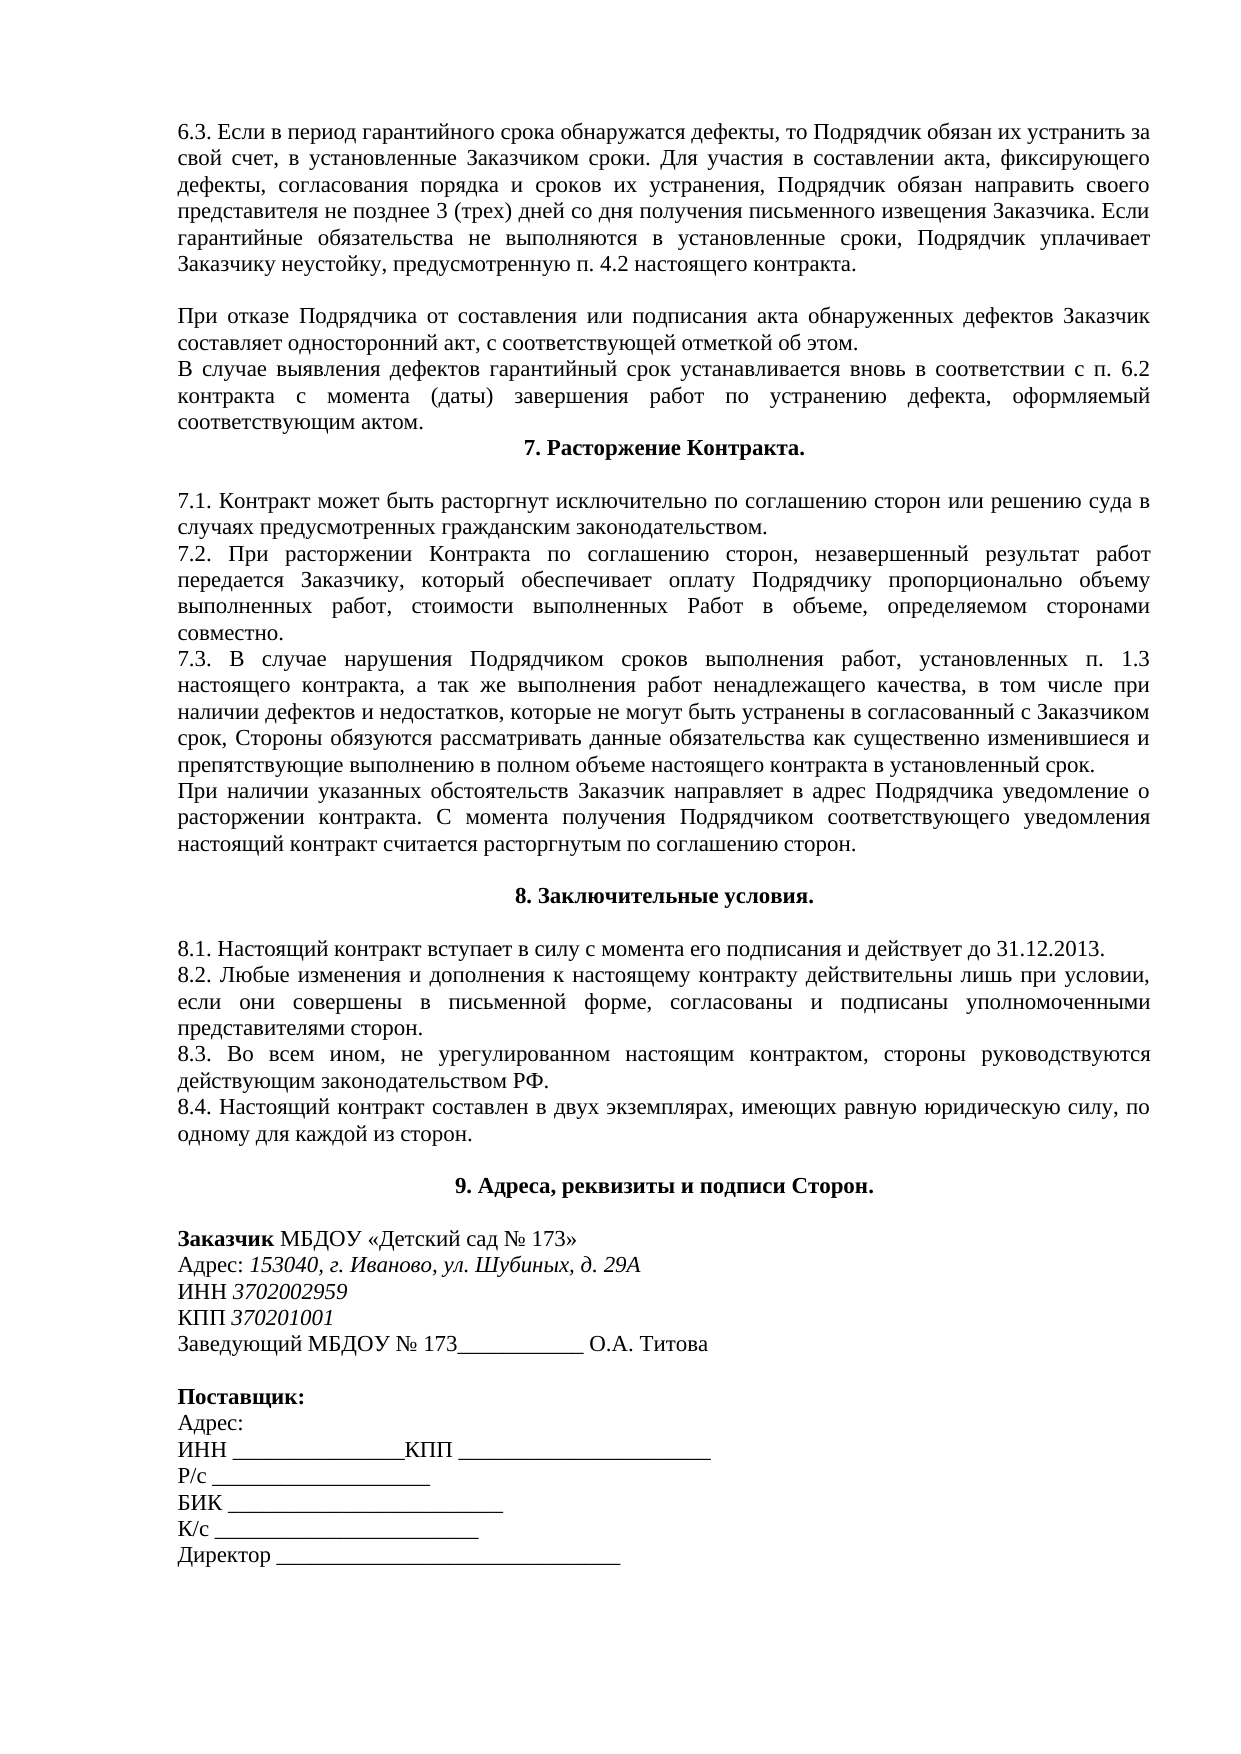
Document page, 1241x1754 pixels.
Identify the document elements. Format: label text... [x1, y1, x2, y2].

text 8.1. Настоящий контракт вступает в силу с момента его подписания и действует до 31.12.2013. [177, 935, 1152, 961]
text 7.3. В случае нарушения Подрядчиком сроков выполнения работ, установленных п. 1.3 настоящего контракта, а так же выполнения работ ненадлежащего качества, в том числе при наличии дефектов и недостатков, которые не могут быть устранены в согласованный с Заказчиком срок, Стороны обязуются рассматривать данные обязательства как существенно изменившиеся и препятствующие выполнению в полном объеме настоящего контракта в установленный срок. [177, 645, 1152, 777]
text 8.3. Во всем ином, не урегулированном настоящим контрактом, стороны руководствуются действующим законодательством РФ. [177, 1041, 1152, 1093]
text ИНН 3702002959 [177, 1278, 1152, 1304]
text При наличии указанных обстоятельств Заказчик направляет в адрес Подрядчика уведомление о расторжении контракта. С момента получения Подрядчиком соответствующего уведомления настоящий контракт считается расторгнутым по соглашению сторон. [177, 777, 1152, 856]
text При отказе Подрядчика от составления или подписания акта обнаруженных дефектов Заказчик составляет односторонний акт, с соответствующей отметкой об этом. [177, 303, 1152, 355]
text Адрес: [177, 1409, 1152, 1436]
text 8.4. Настоящий контракт составлен в двух экземплярах, имеющих равную юридическую силу, по одному для каждой из сторон. [177, 1093, 1152, 1146]
text Заведующий МБДОУ № 173___________ О.А. Титова [177, 1330, 1152, 1357]
text Р/с ___________________ [177, 1462, 1152, 1488]
text Директор ______________________________ [177, 1541, 1152, 1568]
text В случае выявления дефектов гарантийный срок устанавливается вновь в соответствии с п. 6.2 контракта с момента (даты) завершения работ по устранению дефекта, оформляемый соответствующим актом. [177, 355, 1152, 434]
text 7. Расторжение Контракта. [177, 434, 1152, 461]
text Поставщик: [177, 1383, 1152, 1409]
text 8. Заключительные условия. [177, 882, 1152, 909]
text 7.1. Контракт может быть расторгнут исключительно по соглашению сторон или решению суда в случаях предусмотренных гражданским законодательством. [177, 487, 1152, 540]
text БИК ________________________ [177, 1488, 1152, 1515]
text Адрес: 153040, г. Иваново, ул. Шубиных, д. 29А [177, 1251, 1152, 1278]
text 8.2. Любые изменения и дополнения к настоящему контракту действительны лишь при условии, если они совершены в письменной форме, согласованы и подписаны уполномоченными представителями сторон. [177, 961, 1152, 1041]
text ИНН _______________КПП ______________________ [177, 1436, 1152, 1462]
text 7.2. При расторжении Контракта по соглашению сторон, незавершенный результат работ передается Заказчику, который обеспечивает оплату Подрядчику пропорционально объему выполненных работ, стоимости выполненных Работ в объеме, определяемом сторонами совместно. [177, 540, 1152, 645]
text КПП 370201001 [177, 1304, 1152, 1330]
text 9. Адреса, реквизиты и подписи Сторон. [177, 1172, 1152, 1199]
text 6.3. Если в период гарантийного срока обнаружатся дефекты, то Подрядчик обязан их устранить за свой счет, в установленные Заказчиком сроки. Для участия в составлении акта, фиксирующего дефекты, согласования порядка и сроков их устранения, Подрядчик обязан направить своего представителя не позднее 3 (трех) дней со дня получения письменного извещения Заказчика. Если гарантийные обязательства не выполняются в установленные сроки, Подрядчик уплачивает Заказчику неустойку, предусмотренную п. 4.2 настоящего контракта. [177, 118, 1152, 276]
text Заказчик МБДОУ «Детский сад № 173» [177, 1225, 1152, 1251]
text К/с _______________________ [177, 1515, 1152, 1541]
